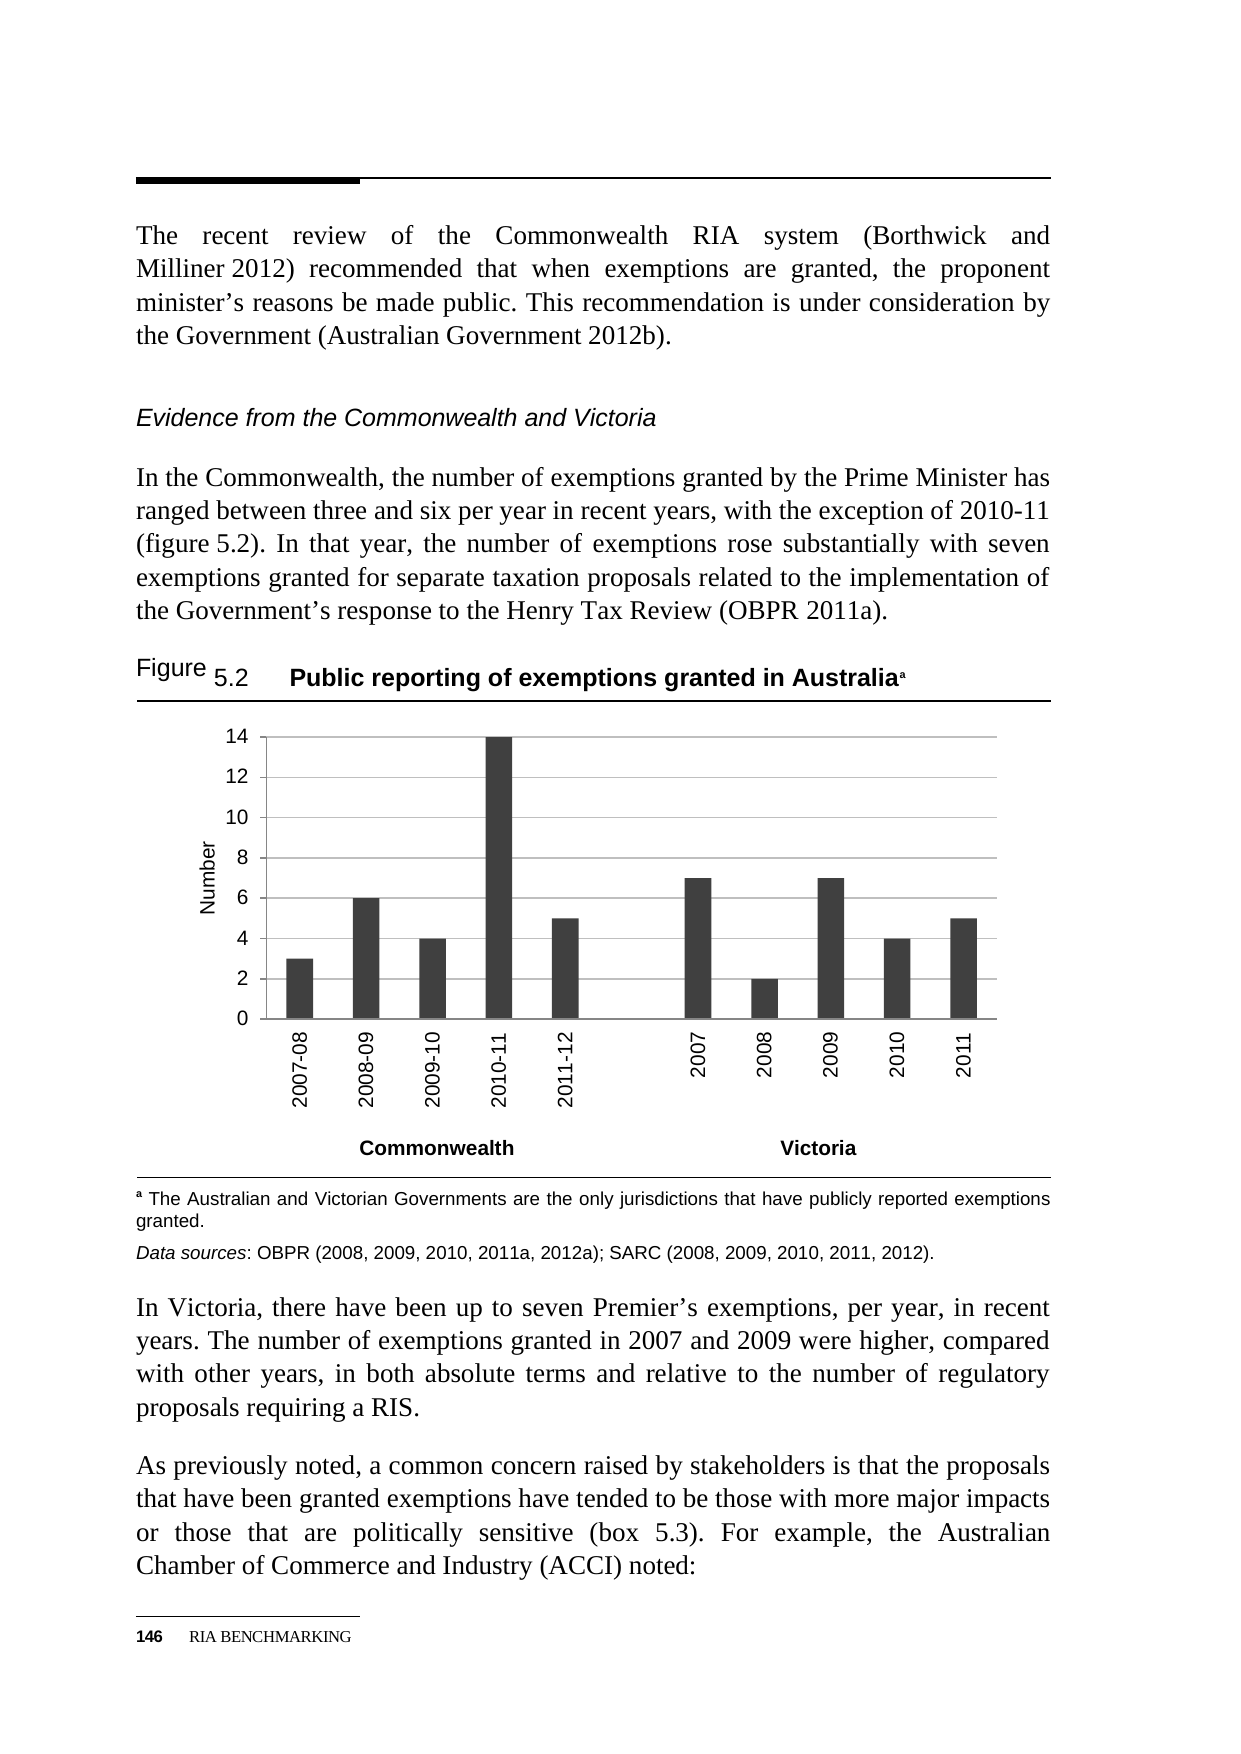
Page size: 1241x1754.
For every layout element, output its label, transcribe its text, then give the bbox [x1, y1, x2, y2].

title Figure 5.2 Public reporting of exemptions granted in Australiaa [136, 663, 1051, 692]
text a The Australian and Victorian Governments are the only jurisdictions that have publicly reported exemptions granted. [136, 1187, 1051, 1232]
subtitle Evidence from the Commonwealth and Victoria [136, 400, 1051, 433]
table_header [137, 702, 1051, 1177]
text Data sources: OBPR (2008, 2009, 2010, 2011a, 2012a); SARC (2008, 2009, 2010, 2011, 2012). [136, 1241, 1051, 1264]
text The recent review of the Commonwealth RIA system (Borthwick and Milliner 2012) recommended that when exemptions are granted, the proponent minister’s reasons be made public. This recommendation is under consideration by the Government (Australian Government 2012b). [136, 217, 1051, 350]
text In Victoria, there have been up to seven Premier’s exemptions, per year, in recent years. The number of exemptions granted in 2007 and 2009 were higher, compared with other years, in both absolute terms and relative to the number of regulatory proposals requiring a RIS. [136, 1289, 1051, 1422]
text As previously noted, a common concern raised by stakeholders is that the proposals that have been granted exemptions have tended to be those with more major impacts or those that are politically sensitive (box 5.3). For example, the Australian Chamber of Commerce and Industry (ACCI) noted: [136, 1447, 1051, 1580]
text In the Commonwealth, the number of exemptions granted by the Prime Minister has ranged between three and six per year in recent years, with the exception of 2010-11 (figure 5.2). In that year, the number of exemptions rose substantially with seven exemptions granted for separate taxation proposals related to the implementation of the Government’s response to the Henry Tax Review (OBPR 2011a). [136, 458, 1051, 625]
